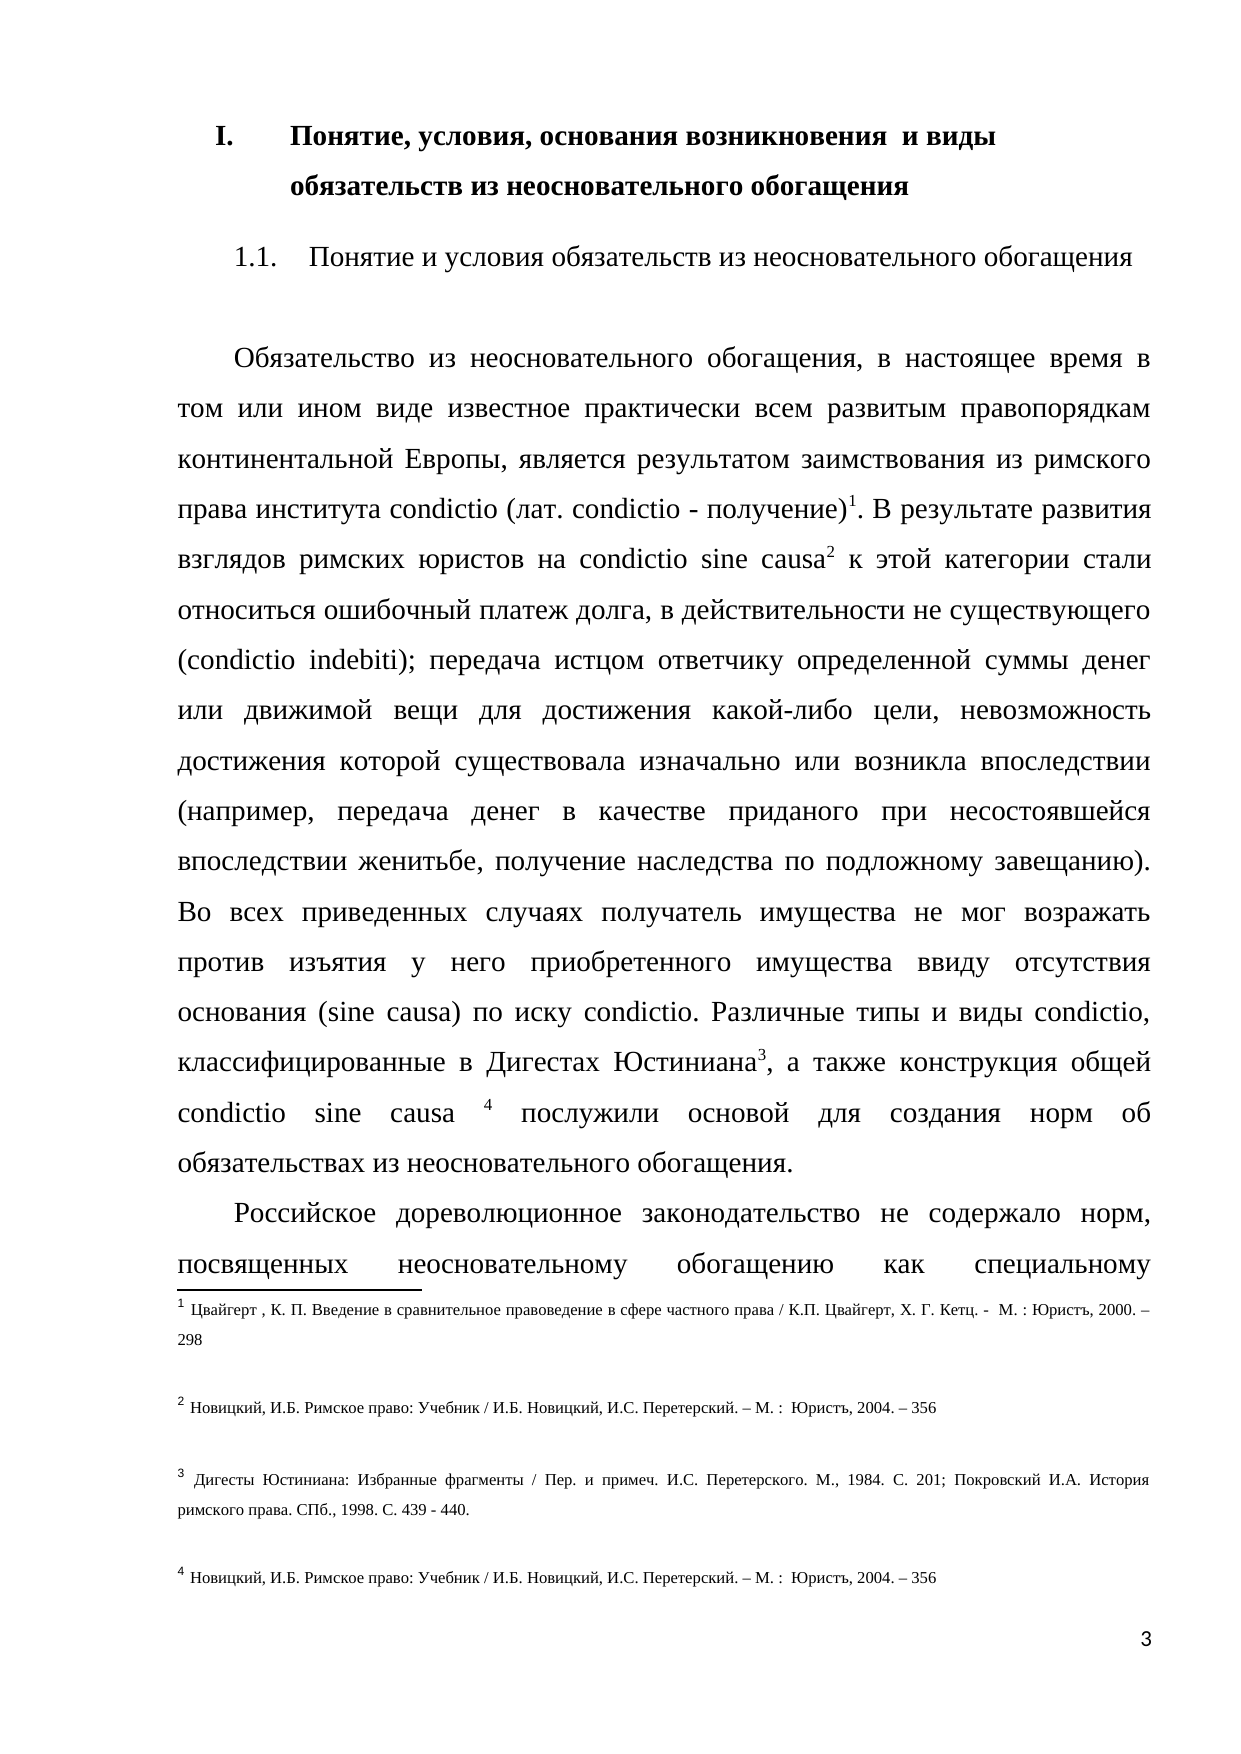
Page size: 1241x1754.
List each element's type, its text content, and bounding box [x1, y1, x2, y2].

text Обязательство из неосновательного обогащения, в настоящее время в том или ином виде известное практически всем развитым правопорядкам континентальной Европы, является результатом заимствования из римского права института condictio (лат. condictio - получение). В результате развития взглядов римских юристов на condictio sine causa к этой категории стали относиться ошибочный платеж долга, в действительности не существующего (condictio indebiti); передача истцом ответчику определенной суммы денег или движимой вещи для достижения какой-либо цели, невозможность достижения которой существовала изначально или возникла впоследствии (например, передача денег в качестве приданого при несостоявшейся впоследствии женитьбе, получение наследства по подложному завещанию). Во всех приведенных случаях получатель имущества не мог возражать против изъятия у него приобретенного имущества ввиду отсутствия основания (sine causa) по иску condictio. Различные типы и виды condictio, классифицированные в Дигестах Юстиниана, а также конструкция общей condictio sine causa послужили основой для создания норм об обязательствах из неосновательного обогащения. [177, 340, 1152, 1179]
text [177, 1196, 1152, 1279]
list Понятие и условия обязательств из неосновательного обогащения [233, 239, 1152, 273]
list Понятие, условия, основания возникновения и виды обязательств из неосновательного обогащения [215, 118, 1152, 202]
